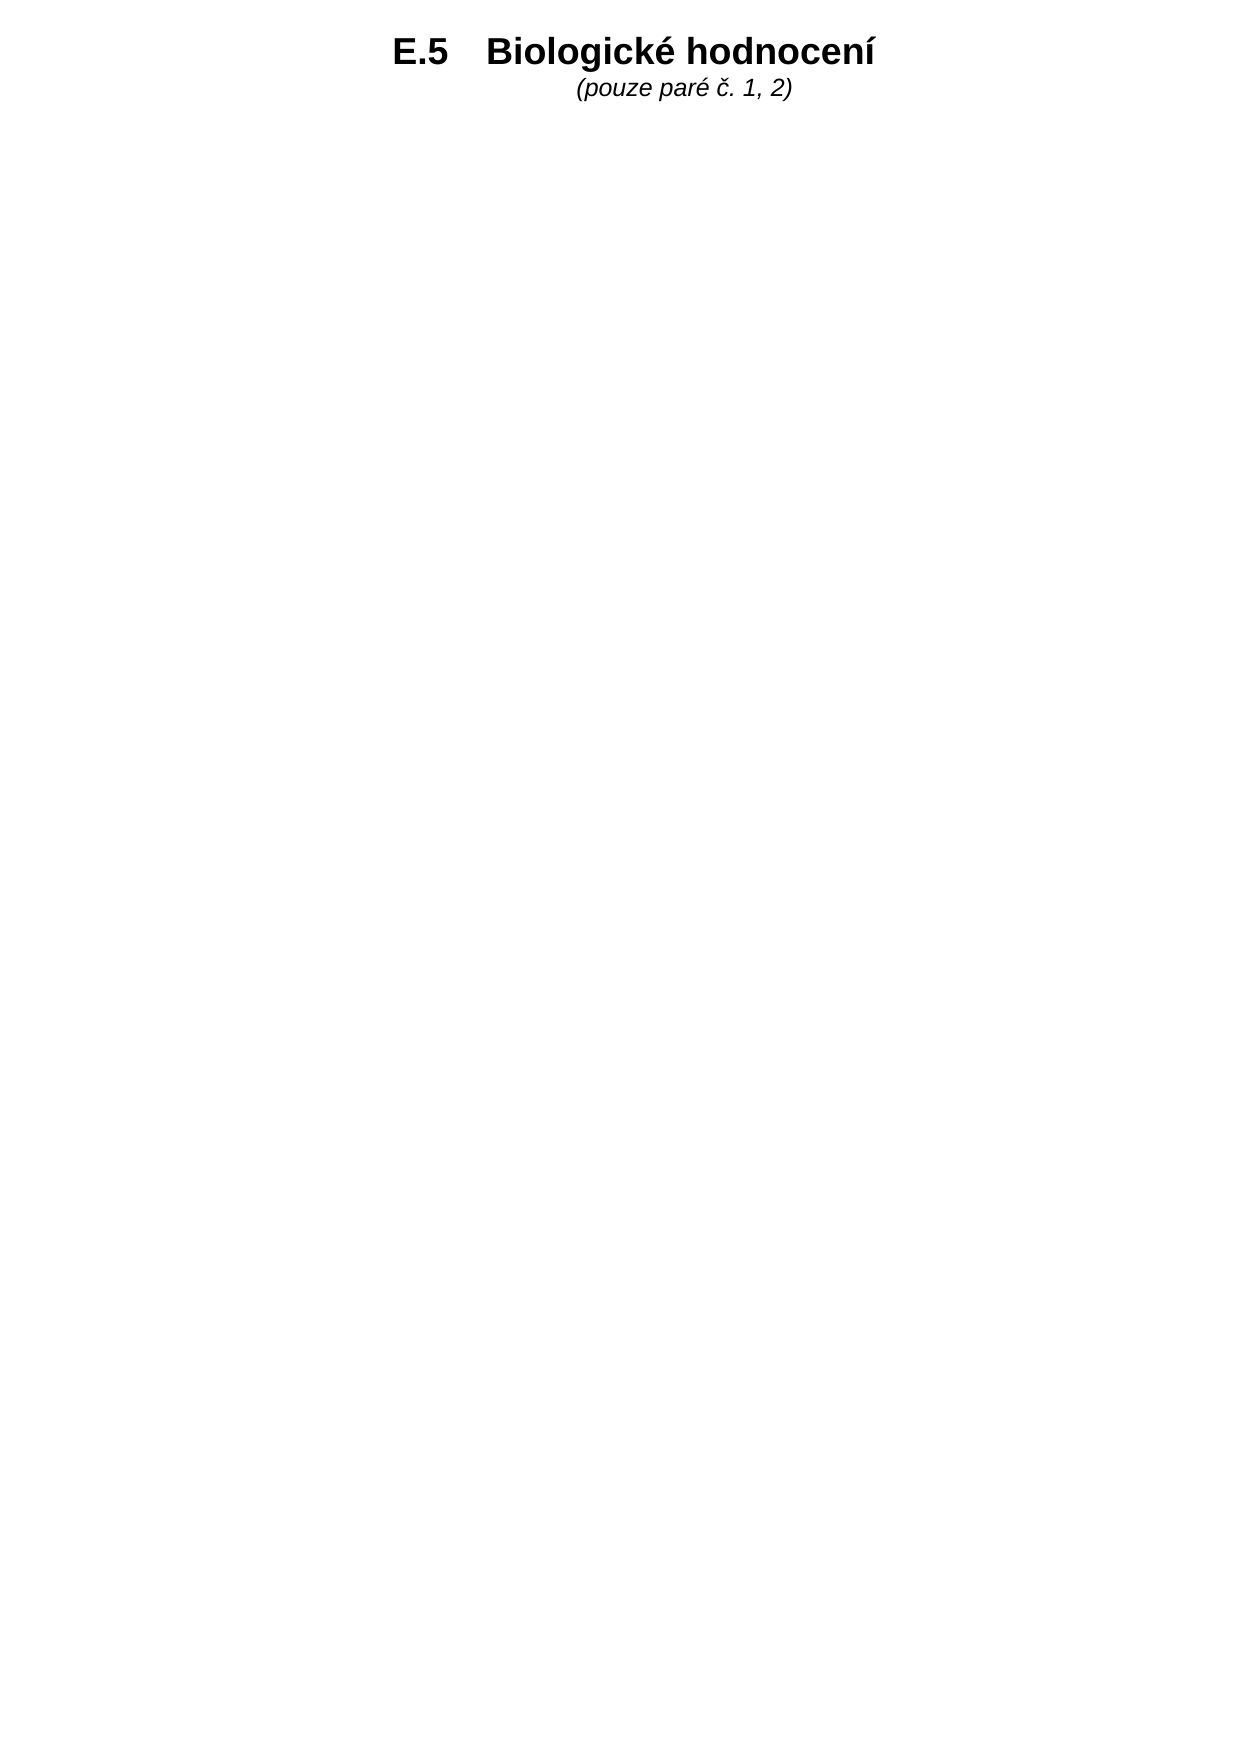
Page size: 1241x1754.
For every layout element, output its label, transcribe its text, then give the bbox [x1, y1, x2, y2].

list Biologické hodnocení (pouze paré č. 1, 2) [156, 29, 1122, 101]
